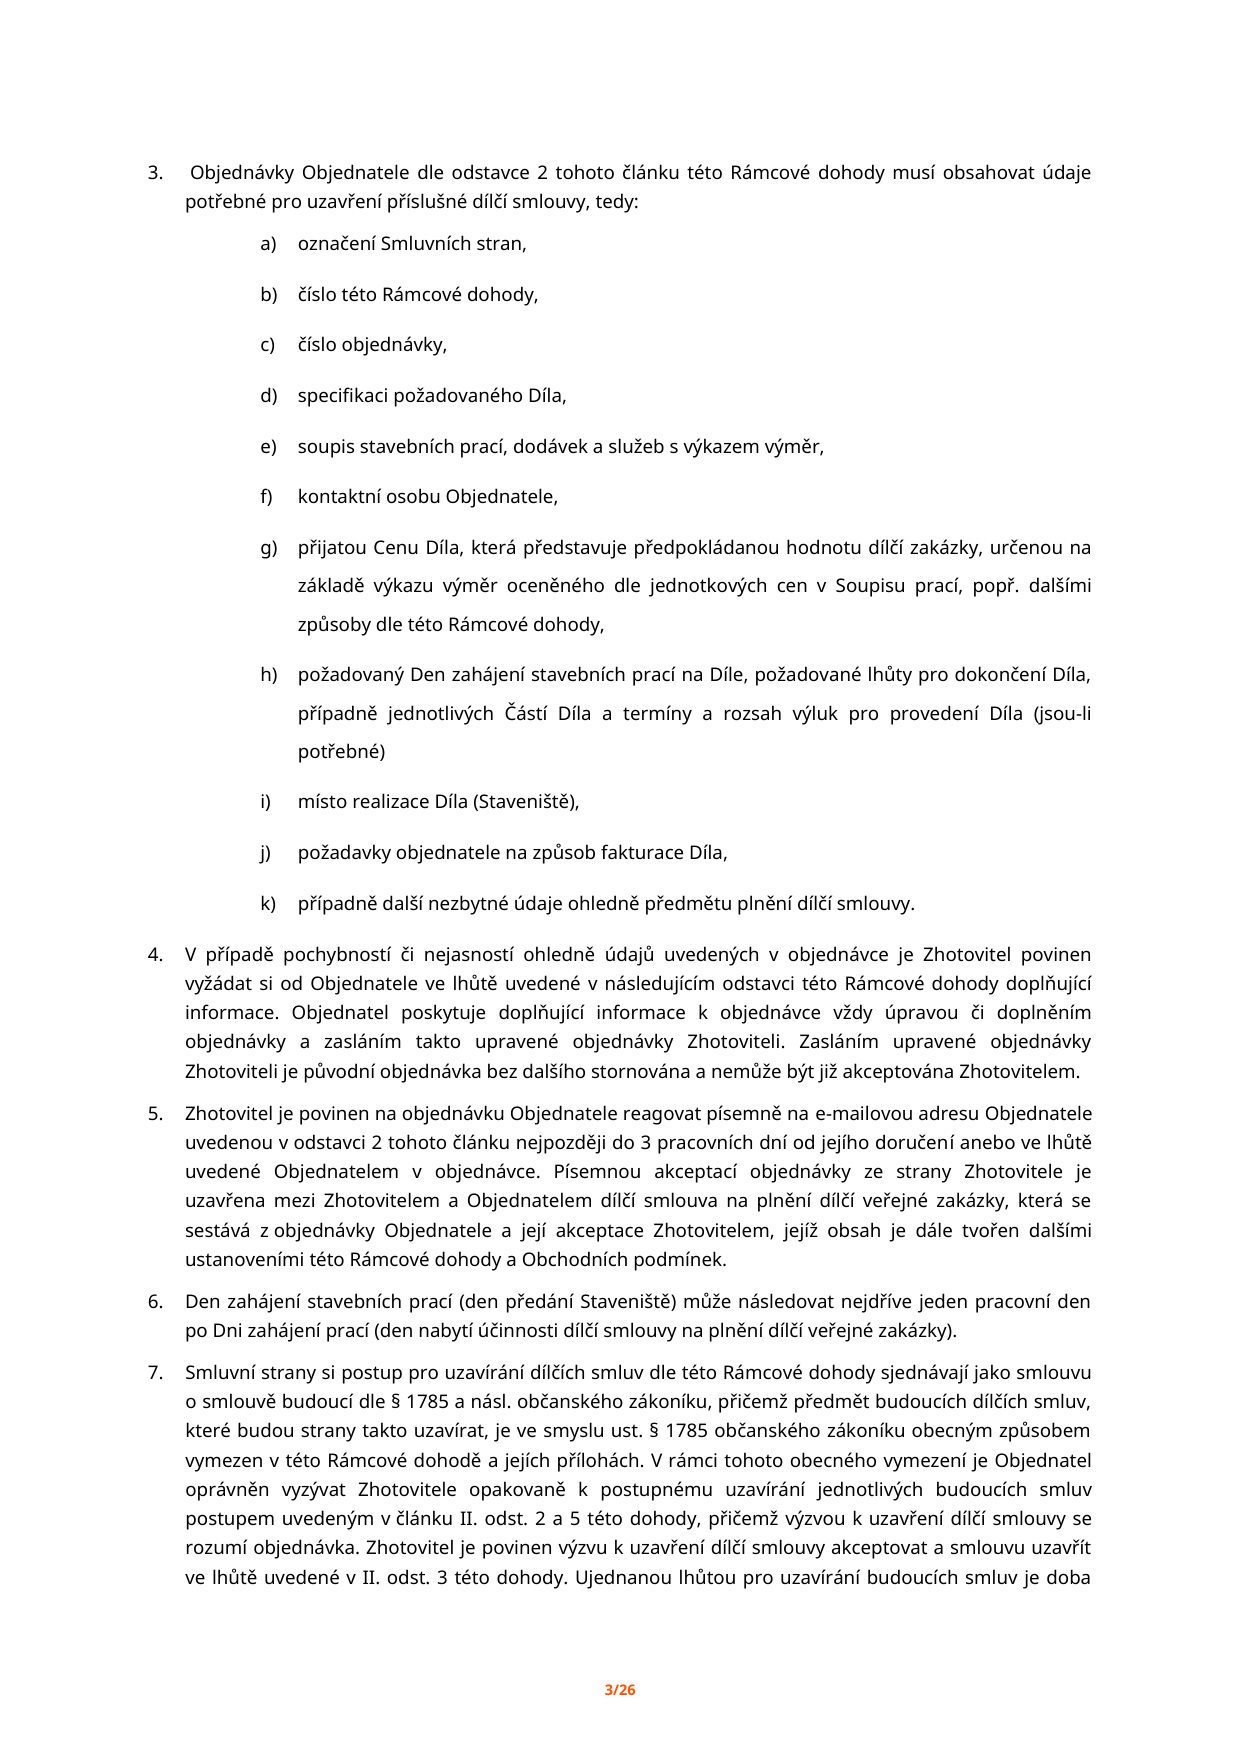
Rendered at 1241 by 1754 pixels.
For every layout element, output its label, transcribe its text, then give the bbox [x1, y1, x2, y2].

list označení Smluvních stran, [260, 230, 1093, 256]
list číslo objednávky, [260, 332, 1093, 357]
list specifikaci požadovaného Díla, [260, 382, 1093, 408]
list případně další nezbytné údaje ohledně předmětu plnění dílčí smlouvy. [260, 890, 1093, 916]
list Objednávky Objednatele dle odstavce 2 tohoto článku této Rámcové dohody musí obsahovat údaje potřebné pro uzavření příslušné dílčí smlouvy, tedy: [148, 159, 1093, 214]
list V případě pochybností či nejasností ohledně údajů uvedených v objednávce je Zhotovitel povinen vyžádat si od Objednatele ve lhůtě uvedené v následujícím odstavci této Rámcové dohody doplňující informace. Objednatel poskytuje doplňující informace k objednávce vždy úpravou či doplněním objednávky a zasláním takto upravené objednávky Zhotoviteli. Zasláním upravené objednávky Zhotoviteli je původní objednávka bez dalšího stornována a nemůže být již akceptována Zhotovitelem. [148, 941, 1093, 1084]
list soupis stavebních prací, dodávek a služeb s výkazem výměr, [260, 433, 1093, 458]
list Den zahájení stavebních prací (den předání Staveniště) může následovat nejdříve jeden pracovní den po Dni zahájení prací (den nabytí účinnosti dílčí smlouvy na plnění dílčí veřejné zakázky). [148, 1288, 1093, 1343]
list místo realizace Díla (Staveniště), [260, 789, 1093, 814]
list Zhotovitel je povinen na objednávku Objednatele reagovat písemně na e-mailovou adresu Objednatele uvedenou v odstavci 2 tohoto článku nejpozději do 3 pracovních dní od jejího doručení anebo ve lhůtě uvedené Objednatelem v objednávce. Písemnou akceptací objednávky ze strany Zhotovitele je uzavřena mezi Zhotovitelem a Objednatelem dílčí smlouva na plnění dílčí veřejné zakázky, která se sestává z objednávky Objednatele a její akceptace Zhotovitelem, jejíž obsah je dále tvořen dalšími ustanoveními této Rámcové dohody a Obchodních podmínek. [148, 1100, 1093, 1272]
list požadovaný Den zahájení stavebních prací na Díle, požadované lhůty pro dokončení Díla, případně jednotlivých Částí Díla a termíny a rozsah výluk pro provedení Díla (jsou-li potřebné) [260, 662, 1093, 764]
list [148, 1359, 1093, 1589]
list přijatou Cenu Díla, která představuje předpokládanou hodnotu dílčí zakázky, určenou na základě výkazu výměr oceněného dle jednotkových cen v Soupisu prací, popř. dalšími způsoby dle této Rámcové dohody, [260, 534, 1093, 636]
list číslo této Rámcové dohody, [260, 281, 1093, 306]
list kontaktní osobu Objednatele, [260, 484, 1093, 509]
list požadavky objednatele na způsob fakturace Díla, [260, 839, 1093, 865]
